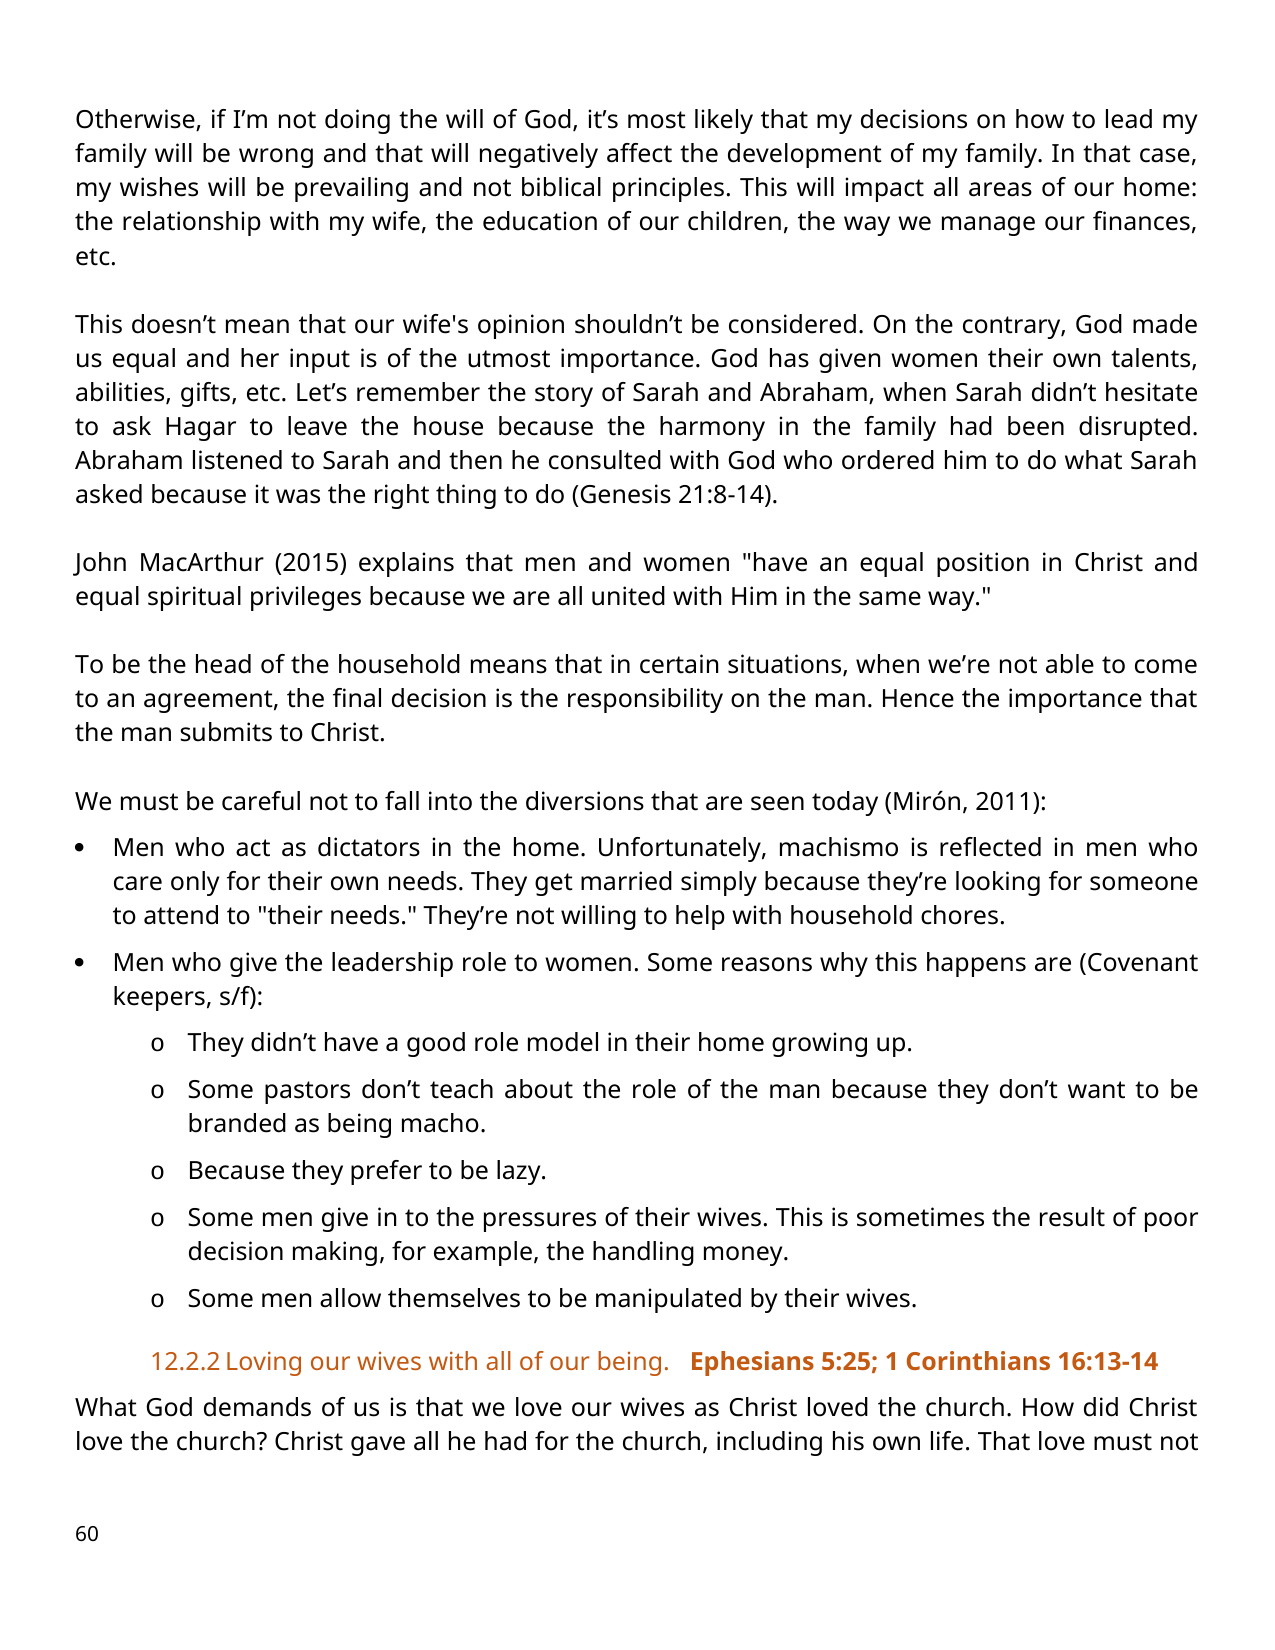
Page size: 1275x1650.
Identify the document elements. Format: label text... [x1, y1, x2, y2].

list Men who act as dictators in the home. Unfortunately, machismo is reflected in men who care only for their own needs. They get married simply because they’re looking for someone to attend to "their needs." They’re not willing to help with household chores. [75, 830, 1200, 932]
list Some pastors don’t teach about the role of the man because they don’t want to be branded as being macho. [150, 1072, 1200, 1140]
text John MacArthur (2015) explains that men and women "have an equal position in Christ and equal spiritual privileges because we are all united with Him in the same way." [75, 545, 1200, 613]
text This doesn’t mean that our wife's opinion shouldn’t be considered. On the contrary, God made us equal and her input is of the utmost importance. God has given women their own talents, abilities, gifts, etc. Let’s remember the story of Sarah and Abraham, when Sarah didn’t hesitate to ask Hagar to leave the house because the harmony in the family had been disrupted. Abraham listened to Sarah and then he consulted with God who ordered him to do what Sarah asked because it was the right thing to do (Genesis 21:8-14). [75, 306, 1200, 511]
list They didn’t have a good role model in their home growing up. [150, 1025, 1200, 1059]
text Otherwise, if I’m not doing the will of God, it’s most likely that my decisions on how to lead my family will be wrong and that will negatively affect the development of my family. In that case, my wishes will be prevailing and not biblical principles. This will impact all areas of our home: the relationship with my wife, the education of our children, the way we manage our finances, etc. [75, 102, 1200, 272]
list Men who give the leadership role to women. Some reasons why this happens are (Covenant keepers, s/f): [75, 944, 1200, 1012]
list Some men give in to the pressures of their wives. This is sometimes the result of poor decision making, for example, the handling money. [150, 1199, 1200, 1268]
text To be the head of the household means that in certain situations, when we’re not able to come to an agreement, the final decision is the responsibility on the man. Hence the importance that the man submits to Christ. [75, 647, 1200, 749]
list Some men allow themselves to be manipulated by their wives. [150, 1280, 1200, 1314]
subtitle 12.2.2 Loving our wives with all of our being. Ephesians 5:25; 1 Corinthians 16:13-14 [150, 1343, 1200, 1377]
text We must be careful not to fall into the diversions that are seen today (Mirón, 2011): [75, 783, 1200, 817]
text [75, 1390, 1200, 1458]
list Because they prefer to be lazy. [150, 1153, 1200, 1187]
